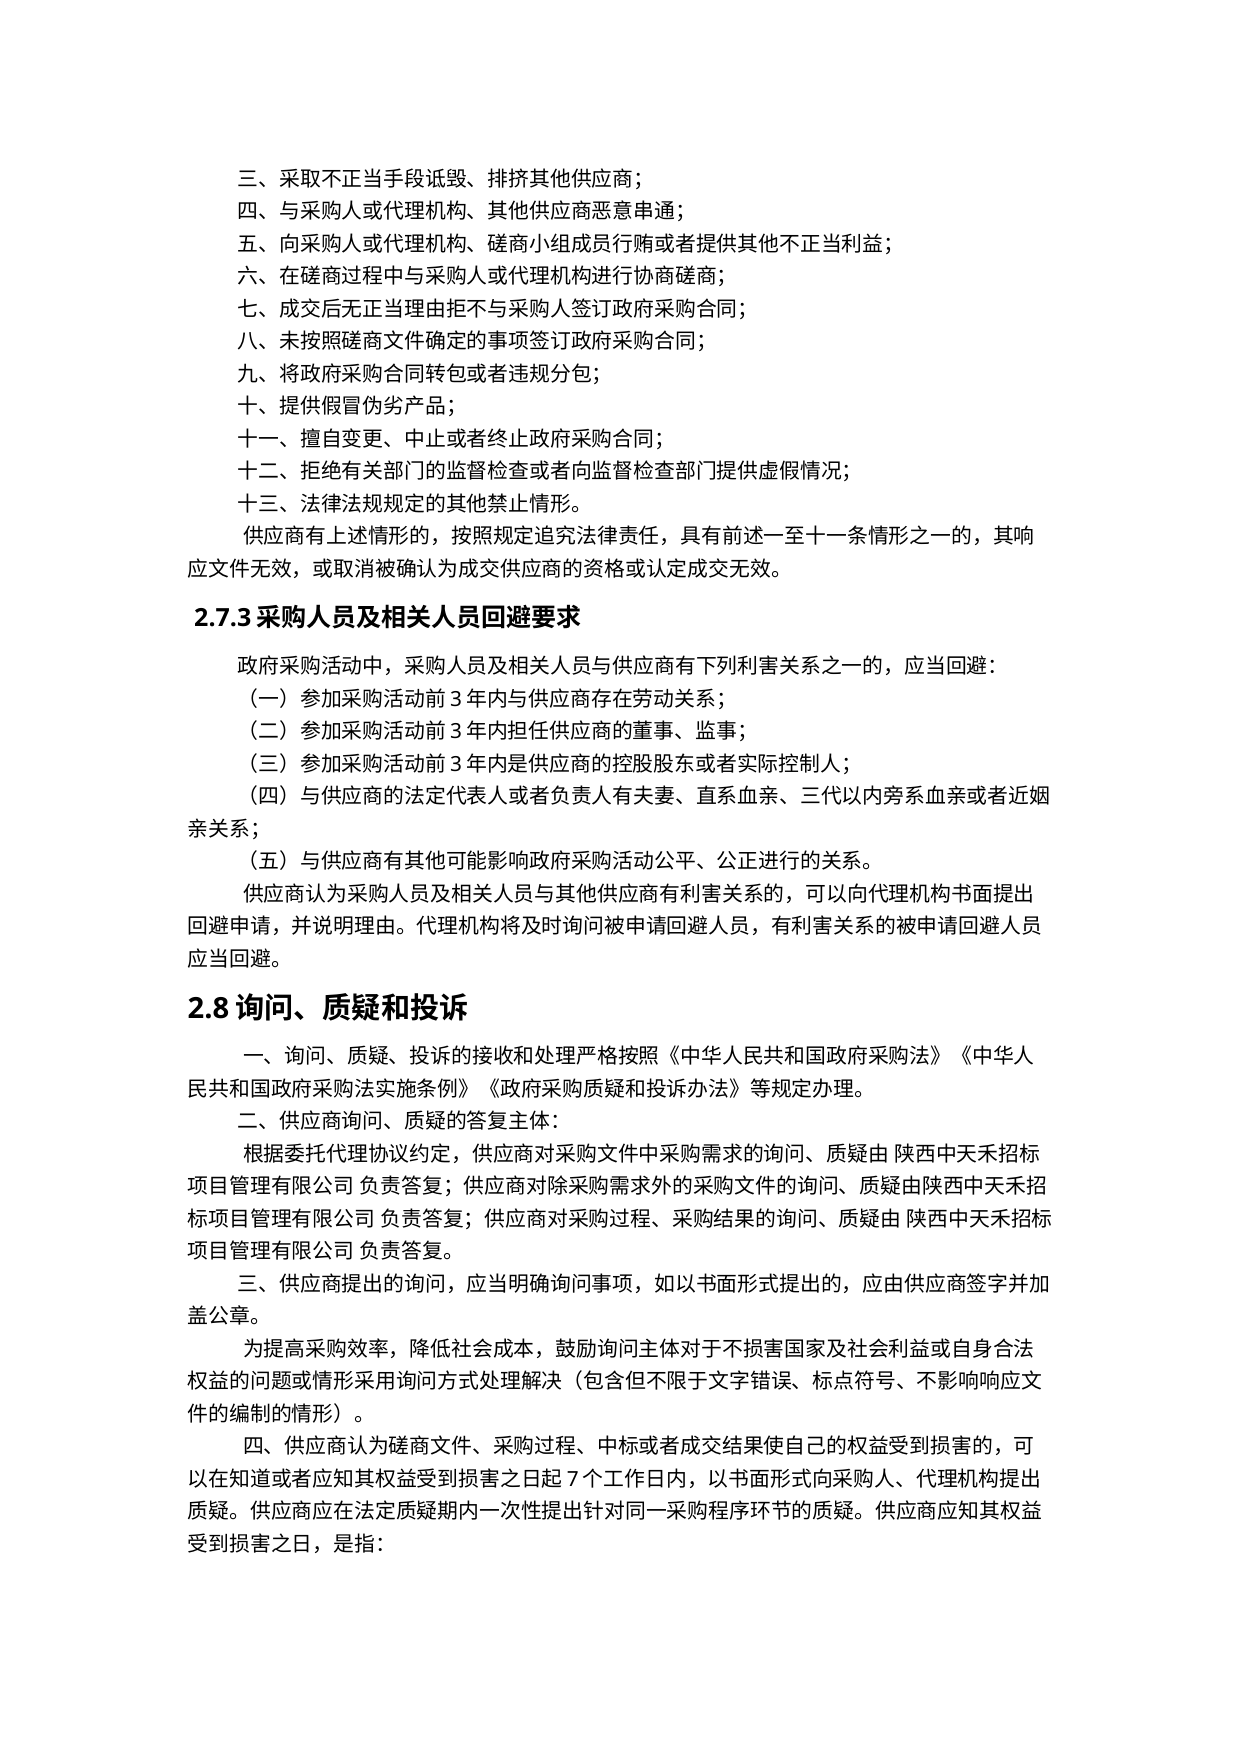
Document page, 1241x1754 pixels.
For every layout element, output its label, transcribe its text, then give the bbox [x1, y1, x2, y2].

text 五、向采购人或代理机构、磋商小组成员行贿或者提供其他不正当利益； [187, 227, 1053, 259]
text （三）参加采购活动前3年内是供应商的控股股东或者实际控制人； [187, 747, 1053, 779]
text 为提高采购效率，降低社会成本，鼓励询问主体对于不损害国家及社会利益或自身合法权益的问题或情形采用询问方式处理解决（包含但不限于文字错误、标点符号、不影响响应文件的编制的情形）。 [187, 1332, 1053, 1429]
text 九、将政府采购合同转包或者违规分包； [187, 357, 1053, 389]
text 四、与采购人或代理机构、其他供应商恶意串通； [187, 194, 1053, 227]
text 四、供应商认为磋商文件、采购过程、中标或者成交结果使自己的权益受到损害的，可以在知道或者应知其权益受到损害之日起7个工作日内，以书面形式向采购人、代理机构提出质疑。供应商应在法定质疑期内一次性提出针对同一采购程序环节的质疑。供应商应知其权益受到损害之日，是指： [187, 1429, 1053, 1559]
text 六、在磋商过程中与采购人或代理机构进行协商磋商； [187, 259, 1053, 292]
text 二、供应商询问、质疑的答复主体： [187, 1104, 1053, 1137]
text 根据委托代理协议约定，供应商对采购文件中采购需求的询问、质疑由 陕西中天禾招标项目管理有限公司 负责答复；供应商对除采购需求外的采购文件的询问、质疑由陕西中天禾招标项目管理有限公司 负责答复；供应商对采购过程、采购结果的询问、质疑由 陕西中天禾招标项目管理有限公司 负责答复。 [187, 1137, 1053, 1267]
text 七、成交后无正当理由拒不与采购人签订政府采购合同； [187, 292, 1053, 324]
text 供应商认为采购人员及相关人员与其他供应商有利害关系的，可以向代理机构书面提出回避申请，并说明理由。代理机构将及时询问被申请回避人员，有利害关系的被申请回避人员应当回避。 [187, 877, 1053, 974]
text （四）与供应商的法定代表人或者负责人有夫妻、直系血亲、三代以内旁系血亲或者近姻亲关系； [187, 779, 1053, 844]
text 三、供应商提出的询问，应当明确询问事项，如以书面形式提出的，应由供应商签字并加盖公章。 [187, 1267, 1053, 1332]
text 供应商有上述情形的，按照规定追究法律责任，具有前述一至十一条情形之一的，其响应文件无效，或取消被确认为成交供应商的资格或认定成交无效。 [187, 519, 1053, 584]
text 一、询问、质疑、投诉的接收和处理严格按照《中华人民共和国政府采购法》《中华人民共和国政府采购法实施条例》《政府采购质疑和投诉办法》等规定办理。 [187, 1039, 1053, 1104]
text 十二、拒绝有关部门的监督检查或者向监督检查部门提供虚假情况； [187, 454, 1053, 487]
text 十一、擅自变更、中止或者终止政府采购合同； [187, 422, 1053, 454]
text 十、提供假冒伪劣产品； [187, 389, 1053, 422]
text 政府采购活动中，采购人员及相关人员与供应商有下列利害关系之一的，应当回避： [187, 649, 1053, 682]
text 2.8询问、质疑和投诉 [187, 974, 1053, 1039]
text （一）参加采购活动前3年内与供应商存在劳动关系； [187, 682, 1053, 714]
text 八、未按照磋商文件确定的事项签订政府采购合同； [187, 324, 1053, 357]
text 三、采取不正当手段诋毁、排挤其他供应商； [187, 162, 1053, 194]
text （五）与供应商有其他可能影响政府采购活动公平、公正进行的关系。 [187, 844, 1053, 877]
text （二）参加采购活动前3年内担任供应商的董事、监事； [187, 714, 1053, 747]
text 十三、法律法规规定的其他禁止情形。 [187, 487, 1053, 519]
text 2.7.3采购人员及相关人员回避要求 [187, 584, 1053, 649]
